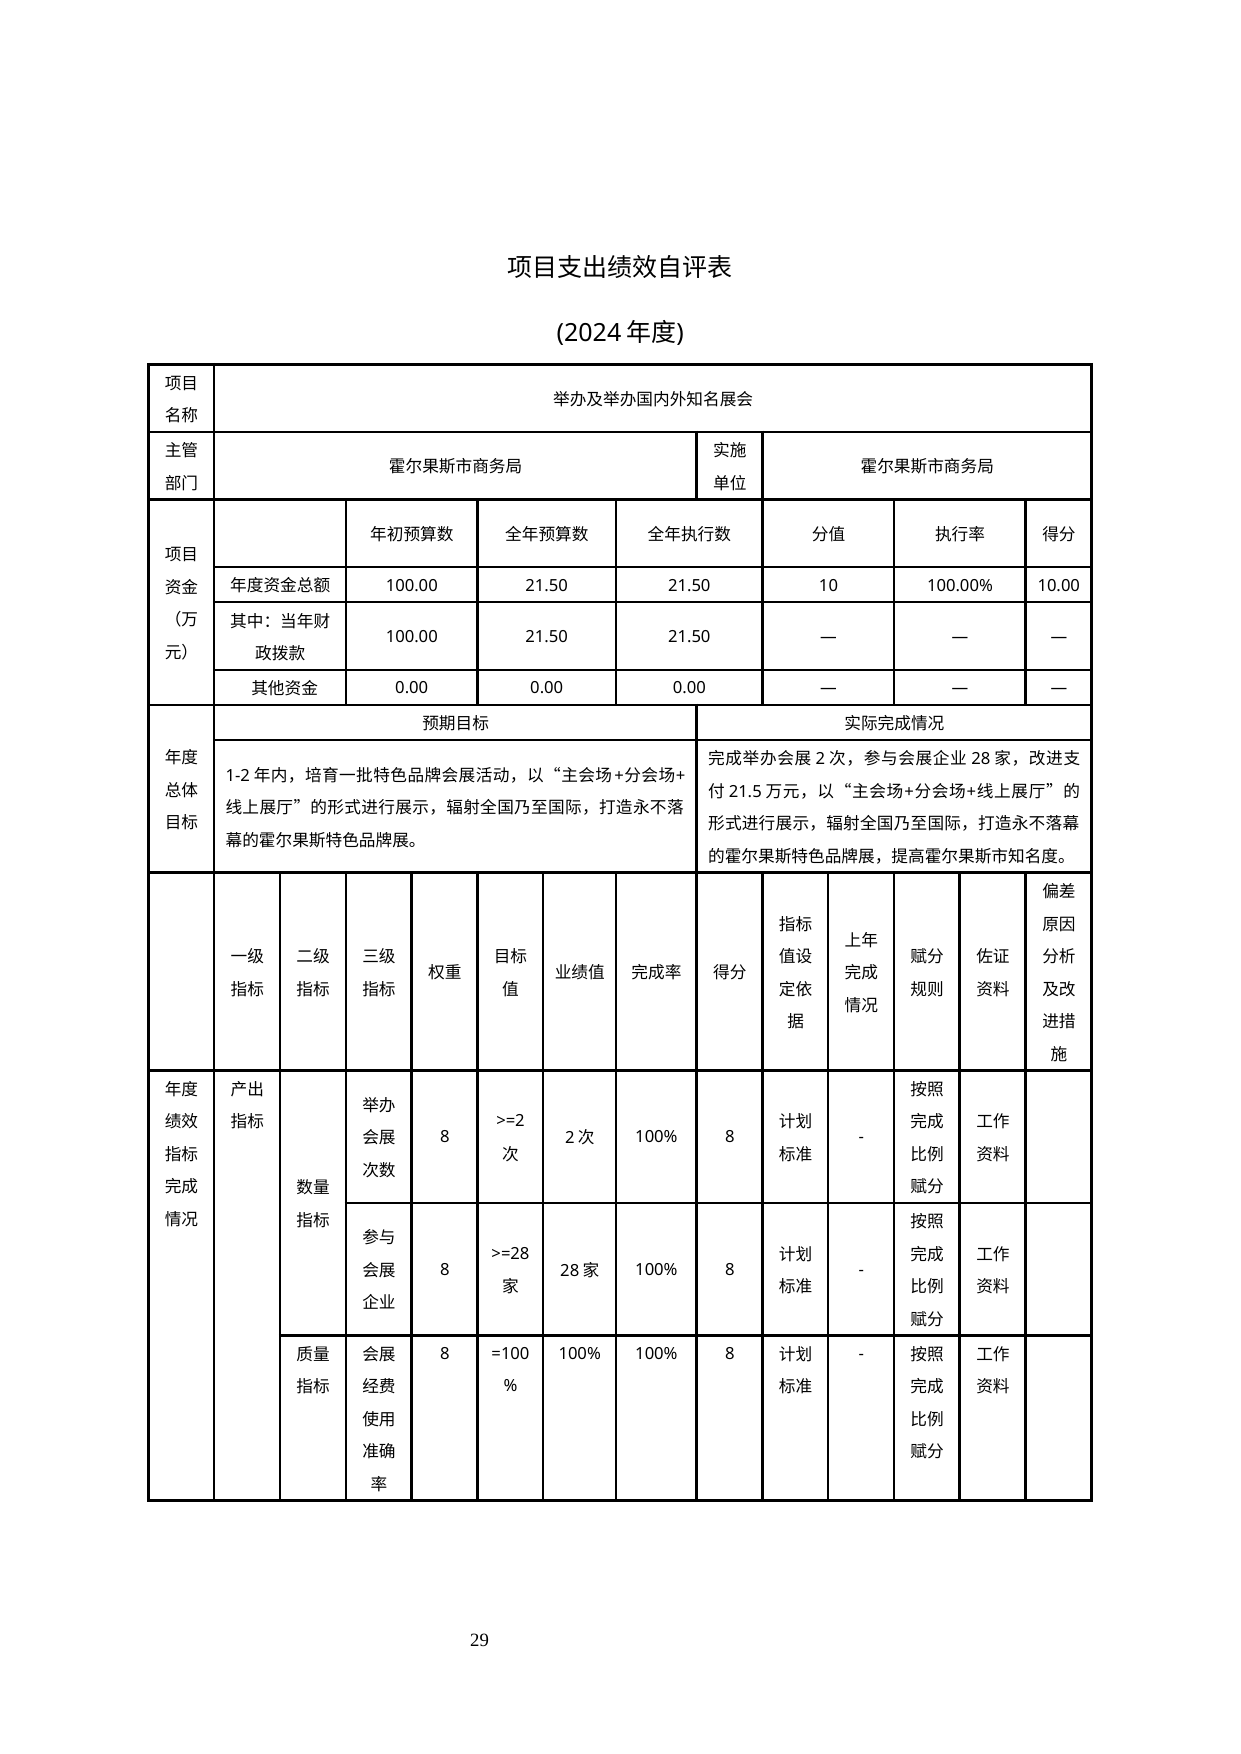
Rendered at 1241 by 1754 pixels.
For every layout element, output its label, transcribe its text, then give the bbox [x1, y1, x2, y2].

table_cell — [1027, 671, 1090, 703]
table_cell [1027, 1337, 1090, 1499]
table_cell - [829, 1072, 893, 1201]
table_cell >=28家 [479, 1204, 542, 1334]
table_cell 10.00 [1027, 568, 1090, 601]
table_cell 8 [698, 1204, 761, 1334]
table_cell 预期目标 [215, 706, 695, 739]
table_cell 按照完成比例赋分 [895, 1204, 958, 1334]
table_cell 100.00 [347, 603, 476, 668]
table_cell 得分 [698, 874, 761, 1069]
table_cell — [764, 671, 893, 703]
table_cell 计划标准 [764, 1204, 827, 1334]
table_cell 0.00 [479, 671, 615, 703]
table_cell 100% [544, 1337, 615, 1499]
table_cell 21.50 [479, 603, 615, 668]
table_cell 年度绩效指标完成情况 [150, 1072, 213, 1499]
table_cell [150, 874, 213, 1069]
table_cell 业绩值 [544, 874, 615, 1069]
table_cell 工作资料 [961, 1204, 1024, 1334]
table_cell 实际完成情况 [698, 706, 1090, 739]
table_cell 分值 [764, 501, 893, 566]
table_cell 目标值 [479, 874, 542, 1069]
table_cell 项目资金（万元） [150, 501, 213, 703]
table_cell 0.00 [617, 671, 761, 703]
table_cell 得分 [1027, 501, 1090, 566]
table_cell 霍尔果斯市商务局 [764, 433, 1090, 498]
table_cell 计划标准 [764, 1337, 827, 1499]
table_cell 21.50 [479, 568, 615, 601]
table_cell 2次 [544, 1072, 615, 1201]
table_cell 28家 [544, 1204, 615, 1334]
table_cell 举办会展次数 [347, 1072, 410, 1201]
table_cell - [829, 1204, 893, 1334]
table_cell 主管部门 [150, 433, 213, 498]
table_cell 8 [413, 1072, 476, 1201]
table_cell 其中：当年财政拨款 [215, 603, 345, 668]
table_cell >=2次 [479, 1072, 542, 1201]
table_cell 0.00 [347, 671, 476, 703]
table_cell 赋分规则 [895, 874, 958, 1069]
table_cell 质量指标 [281, 1337, 345, 1499]
table_cell 年初预算数 [347, 501, 476, 566]
table_cell 全年预算数 [479, 501, 615, 566]
table_cell 21.50 [617, 603, 761, 668]
table_cell 100% [617, 1072, 695, 1201]
table_cell 工作资料 [961, 1072, 1024, 1201]
table_cell 按照完成比例赋分 [895, 1337, 958, 1499]
table_header 项目支出绩效自评表 [148, 233, 1092, 298]
table_cell 佐证资料 [961, 874, 1024, 1069]
table_cell 会展经费使用准确率 [347, 1337, 410, 1499]
table_cell 工作资料 [961, 1337, 1024, 1499]
table_cell 8 [698, 1337, 761, 1499]
table_cell 100.00 [347, 568, 476, 601]
table_cell 8 [413, 1337, 476, 1499]
table_cell 霍尔果斯市商务局 [215, 433, 695, 498]
table_cell 举办及举办国内外知名展会 [215, 366, 1090, 431]
table_cell 完成率 [617, 874, 695, 1069]
table_cell [1027, 1072, 1090, 1201]
table_cell 二级指标 [281, 874, 345, 1069]
table_cell 计划标准 [764, 1072, 827, 1201]
table_cell — [895, 671, 1024, 703]
table_cell 年度总体目标 [150, 706, 213, 871]
table_cell 10 [764, 568, 893, 601]
table_cell 产出指标 [215, 1072, 279, 1499]
table_cell — [895, 603, 1024, 668]
table_cell 完成举办会展2次，参与会展企业28家，改进支付21.5万元，以“主会场+分会场+线上展厅”的形式进行展示，辐射全国乃至国际，打造永不落幕的霍尔果斯特色品牌展，提高霍尔果斯市知名度。 [698, 741, 1090, 871]
table_cell 年度资金总额 [215, 568, 345, 601]
table_cell 100.00% [895, 568, 1024, 601]
table_cell 其他资金 [215, 671, 345, 703]
table_cell (2024年度) [148, 298, 1092, 363]
table_cell [215, 501, 345, 566]
table_cell 全年执行数 [617, 501, 761, 566]
table_cell 执行率 [895, 501, 1024, 566]
table_cell 1-2年内，培育一批特色品牌会展活动，以“主会场+分会场+线上展厅”的形式进行展示，辐射全国乃至国际，打造永不落幕的霍尔果斯特色品牌展。 [215, 741, 695, 871]
table_cell 偏差原因分析及改进措施 [1027, 874, 1090, 1069]
table_cell 8 [698, 1072, 761, 1201]
table_cell 8 [413, 1204, 476, 1334]
table_cell 指标值设定依据 [764, 874, 827, 1069]
table_cell 权重 [413, 874, 476, 1069]
table_cell — [1027, 603, 1090, 668]
table_cell 数量指标 [281, 1072, 345, 1334]
table_cell 100% [617, 1204, 695, 1334]
table_cell =100% [479, 1337, 542, 1499]
table_cell 一级指标 [215, 874, 279, 1069]
table_cell 项目名称 [150, 366, 213, 431]
table_cell 21.50 [617, 568, 761, 601]
table_cell - [829, 1337, 893, 1499]
table_cell [1027, 1204, 1090, 1334]
table_cell 参与会展企业 [347, 1204, 410, 1334]
table_cell 100% [617, 1337, 695, 1499]
table_cell 上年完成情况 [829, 874, 893, 1069]
table_cell 三级指标 [347, 874, 410, 1069]
table_cell — [764, 603, 893, 668]
table_cell 按照完成比例赋分 [895, 1072, 958, 1201]
table_cell 实施单位 [698, 433, 761, 498]
